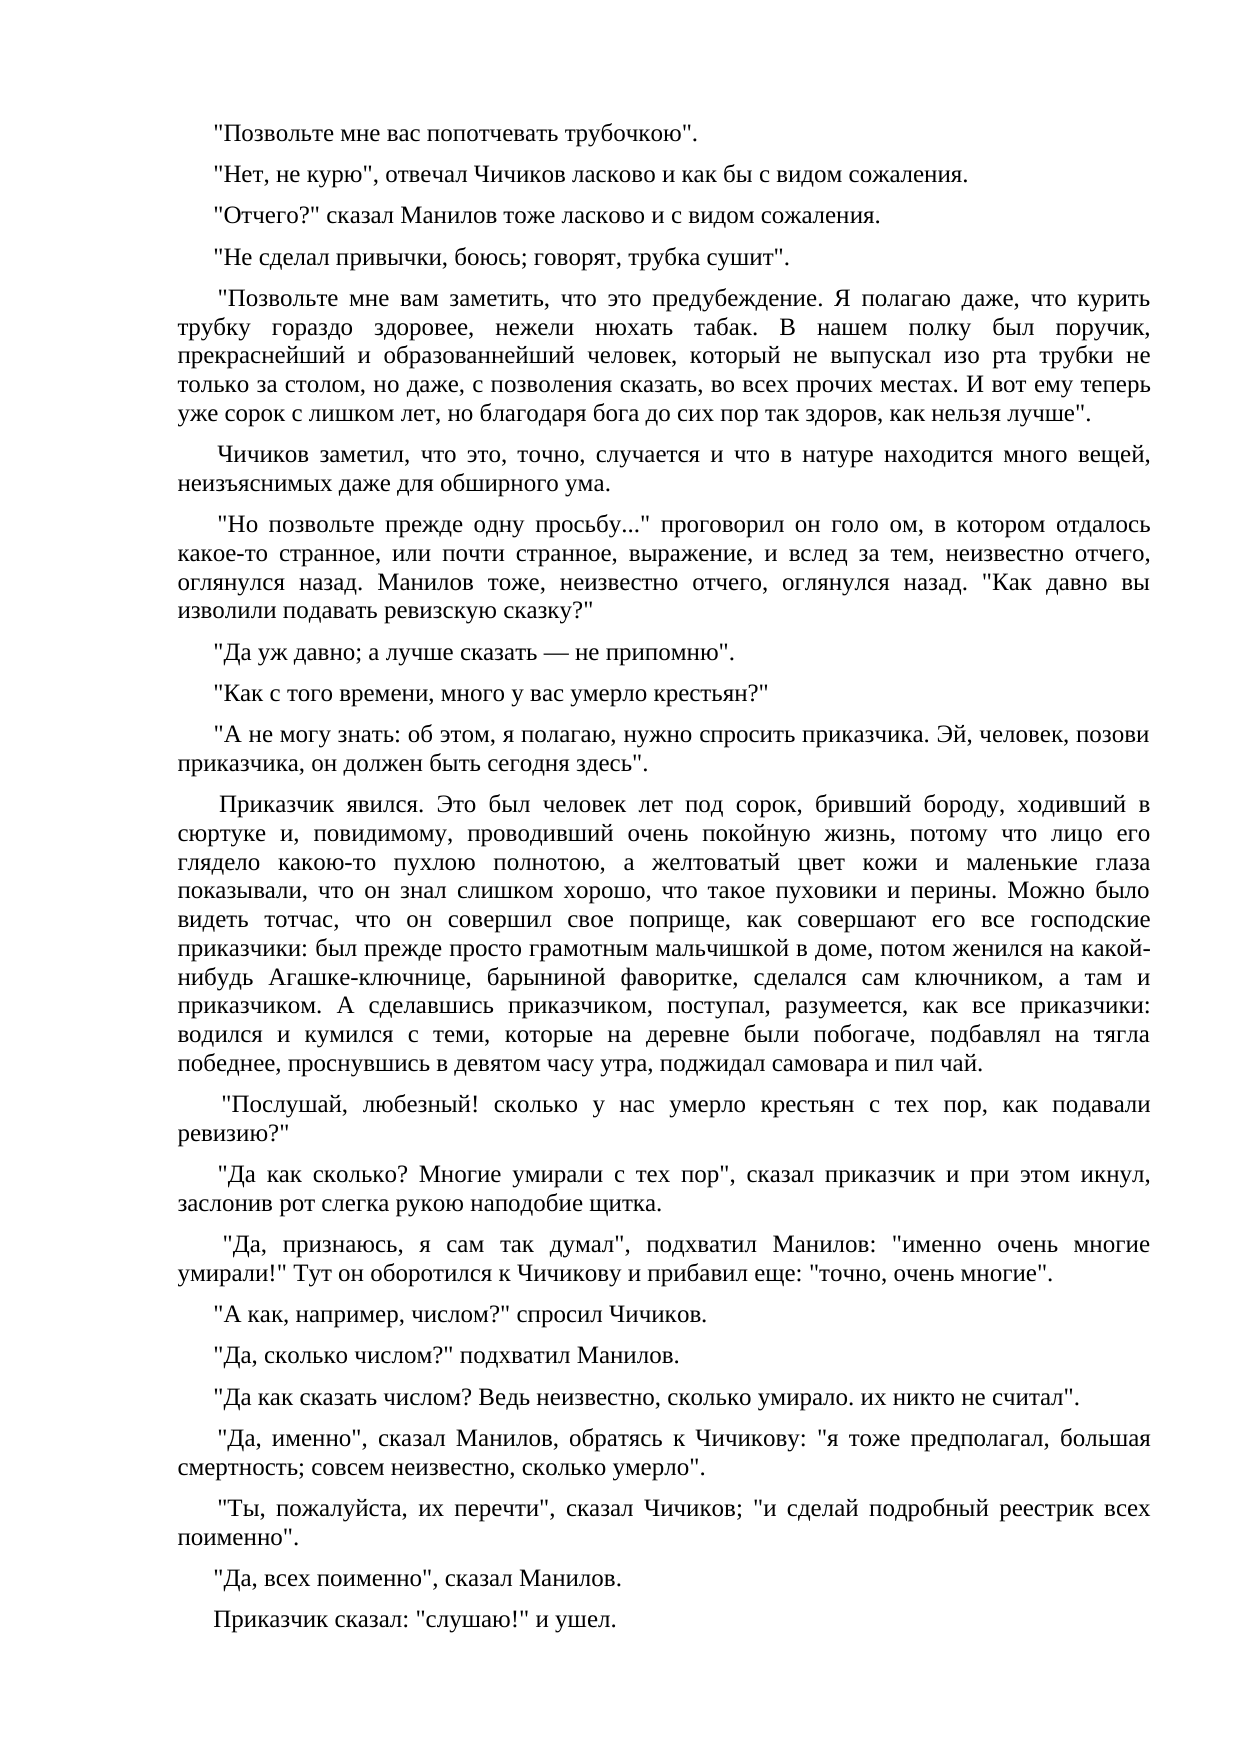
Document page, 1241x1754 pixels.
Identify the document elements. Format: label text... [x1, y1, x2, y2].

text "А как, например, числом?" спросил Чичиков. [177, 1299, 1152, 1328]
text "Послушай, любезный! сколько у нас умерло крестьян с тех пор, как подавали ревизию?" [177, 1089, 1152, 1147]
text "А не могу знать: об этом, я полагаю, нужно спросить приказчика. Эй, человек, позови приказчика, он должен быть сегодня здесь". [177, 719, 1152, 777]
text "Да как сколько? Многие умирали с тех пор", сказал приказчик и при этом икнул, заслонив рот слегка рукою наподобие щитка. [177, 1159, 1152, 1217]
text "Да уж давно; а лучше сказать — не припомню". [177, 637, 1152, 666]
text Приказчик сказал: "слушаю!" и ушел. [177, 1604, 1152, 1633]
text "Отчего?" сказал Манилов тоже ласково и с видом сожаления. [177, 201, 1152, 229]
text "Да, именно", сказал Манилов, обратясь к Чичикову: "я тоже предполагал, большая смертность; совсем неизвестно, сколько умерло". [177, 1423, 1152, 1481]
text "Да, признаюсь, я сам так думал", подхватил Манилов: "именно очень многие умирали!" Тут он оборотился к Чичикову и прибавил еще: "точно, очень многие". [177, 1229, 1152, 1287]
text "Ты, пожалуйста, их перечти", сказал Чичиков; "и сделай подробный реестрик всех поименно". [177, 1493, 1152, 1551]
text "Как с того времени, много у вас умерло крестьян?" [177, 678, 1152, 707]
text "Нет, не курю", отвечал Чичиков ласково и как бы с видом сожаления. [177, 159, 1152, 188]
text "Да, всех поименно", сказал Манилов. [177, 1563, 1152, 1592]
text "Не сделал привычки, боюсь; говорят, трубка сушит". [177, 242, 1152, 271]
text "Да, сколько числом?" подхватил Манилов. [177, 1341, 1152, 1369]
text "Позвольте мне вас попотчевать трубочкою". [177, 118, 1152, 147]
text "Но позвольте прежде одну просьбу..." проговорил он голо ом, в котором отдалось какое-то странное, или почти странное, выражение, и вслед за тем, неизвестно отчего, оглянулся назад. Манилов тоже, неизвестно отчего, оглянулся назад. "Как давно вы изволили подавать ревизскую сказку?" [177, 509, 1152, 624]
text "Позвольте мне вам заметить, что это предубеждение. Я полагаю даже, что курить трубку гораздо здоровее, нежели нюхать табак. В нашем полку был поручик, прекраснейший и образованнейший человек, который не выпускал изо рта трубки не только за столом, но даже, с позволения сказать, во всех прочих местах. И вот ему теперь уже сорок с лишком лет, но благодаря бога до сих пор так здоров, как нельзя лучше". [177, 283, 1152, 427]
text Чичиков заметил, что это, точно, случается и что в натуре находится много вещей, неизъяснимых даже для обширного ума. [177, 439, 1152, 497]
text Приказчик явился. Это был человек лет под сорок, бривший бороду, ходивший в сюртуке и, повидимому, проводивший очень покойную жизнь, потому что лицо его глядело какою-то пухлою полнотою, а желтоватый цвет кожи и маленькие глаза показывали, что он знал слишком хорошо, что такое пуховики и перины. Можно было видеть тотчас, что он совершил свое поприще, как совершают его все господские приказчики: был прежде просто грамотным мальчишкой в доме, потом женился на какой-нибудь Агашке-ключнице, барыниной фаворитке, сделался сам ключником, а там и приказчиком. А сделавшись приказчиком, поступал, разумеется, как все приказчики: водился и кумился с теми, которые на деревне были побогаче, подбавлял на тягла победнее, проснувшись в девятом часу утра, поджидал самовара и пил чай. [177, 789, 1152, 1077]
text "Да как сказать числом? Ведь неизвестно, сколько умирало. их никто не считал". [177, 1382, 1152, 1411]
